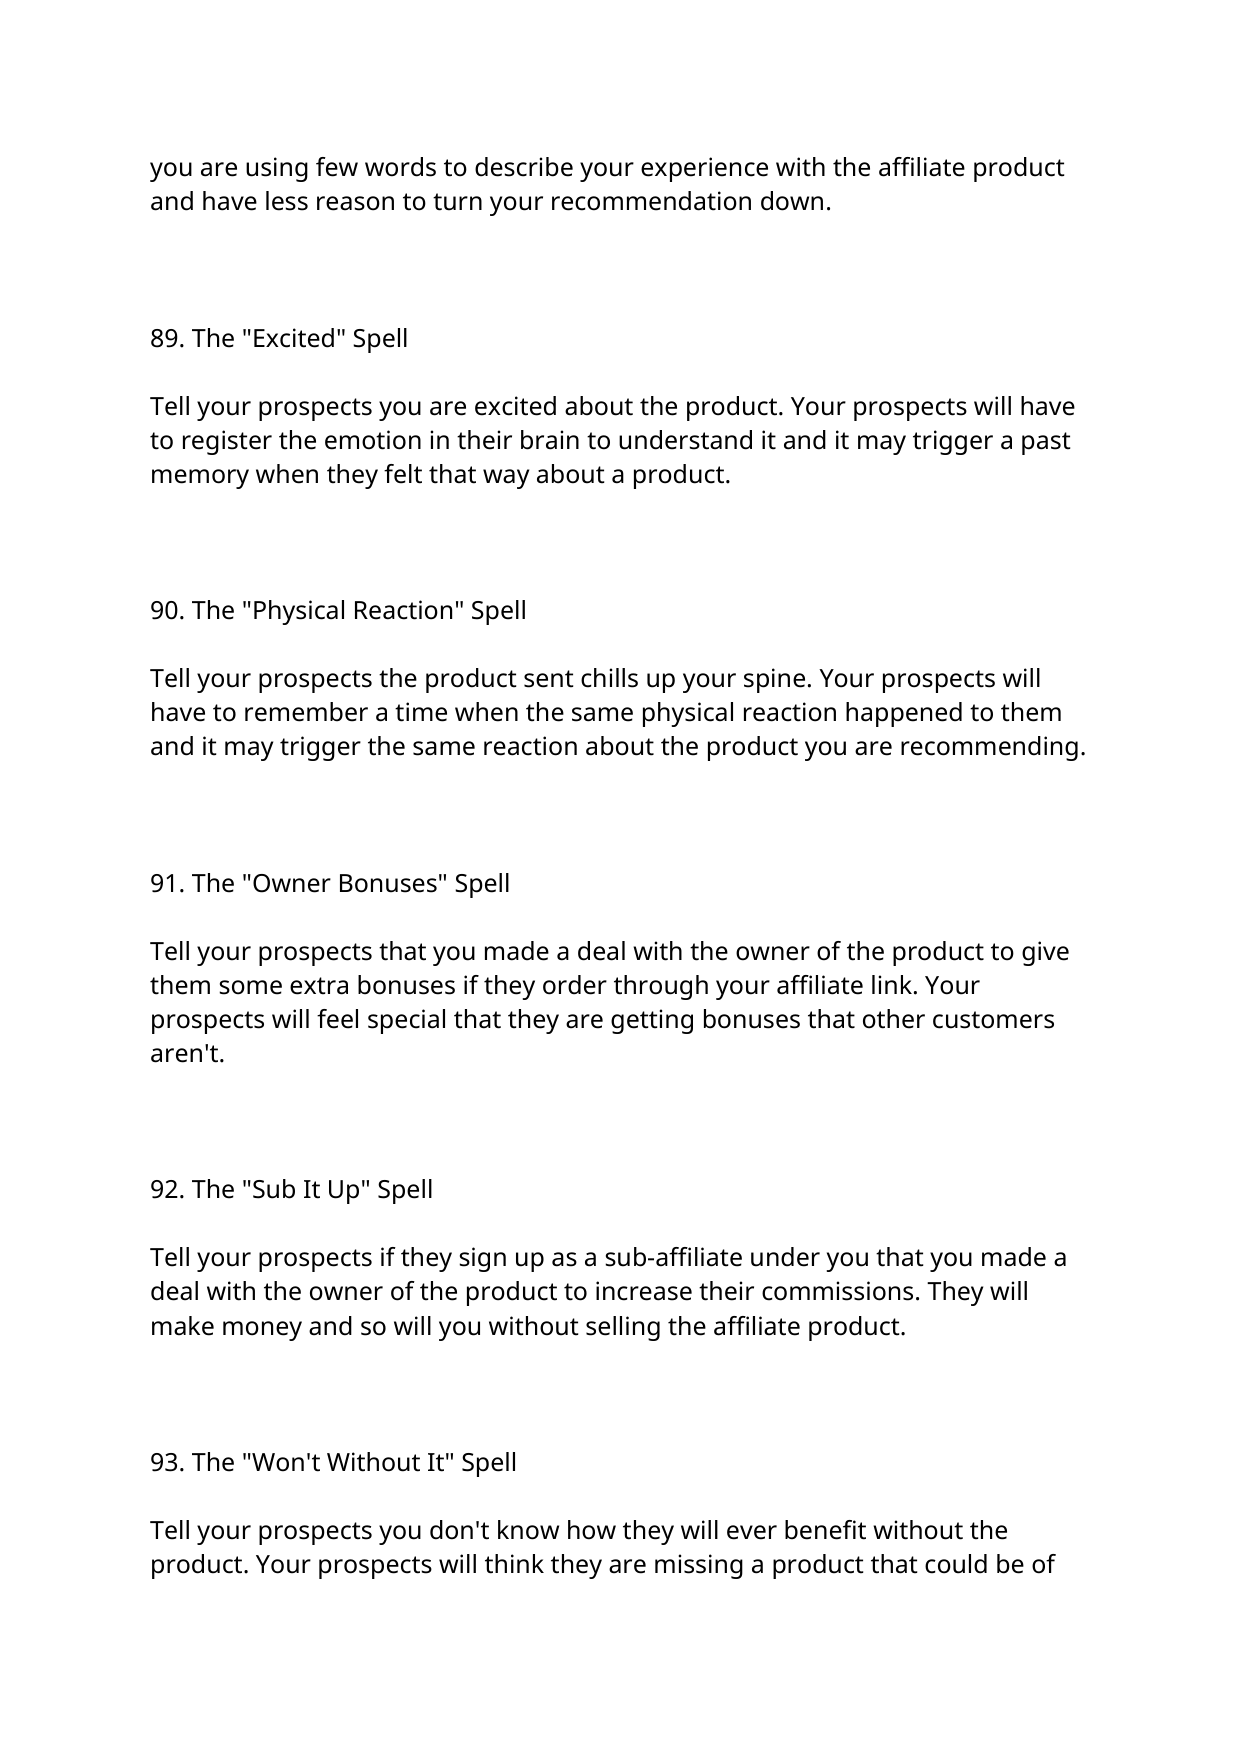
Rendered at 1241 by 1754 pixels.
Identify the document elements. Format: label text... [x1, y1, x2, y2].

text 89. The "Excited" Spell [150, 320, 1090, 354]
text Tell your prospects you are excited about the product. Your prospects will have to register the emotion in their brain to understand it and it may trigger a past memory when they felt that way about a product. [150, 388, 1090, 491]
text 92. The "Sub It Up" Spell [150, 1172, 1090, 1206]
text Tell your prospects if they sign up as a sub-affiliate under you that you made a deal with the owner of the product to increase their commissions. They will make money and so will you without selling the affiliate product. [150, 1240, 1090, 1342]
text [150, 1512, 1090, 1581]
text 91. The "Owner Bonuses" Spell [150, 865, 1090, 899]
text Tell your prospects that you made a deal with the owner of the product to give them some extra bonuses if they order through your affiliate link. Your prospects will feel special that they are getting bonuses that other customers aren't. [150, 933, 1090, 1070]
text Tell your prospects the product sent chills up your spine. Your prospects will have to remember a time when the same physical reaction happened to them and it may trigger the same reaction about the product you are recommending. [150, 661, 1090, 763]
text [150, 150, 1090, 218]
text 90. The "Physical Reaction" Spell [150, 593, 1090, 627]
text 93. The "Won't Without It" Spell [150, 1444, 1090, 1478]
